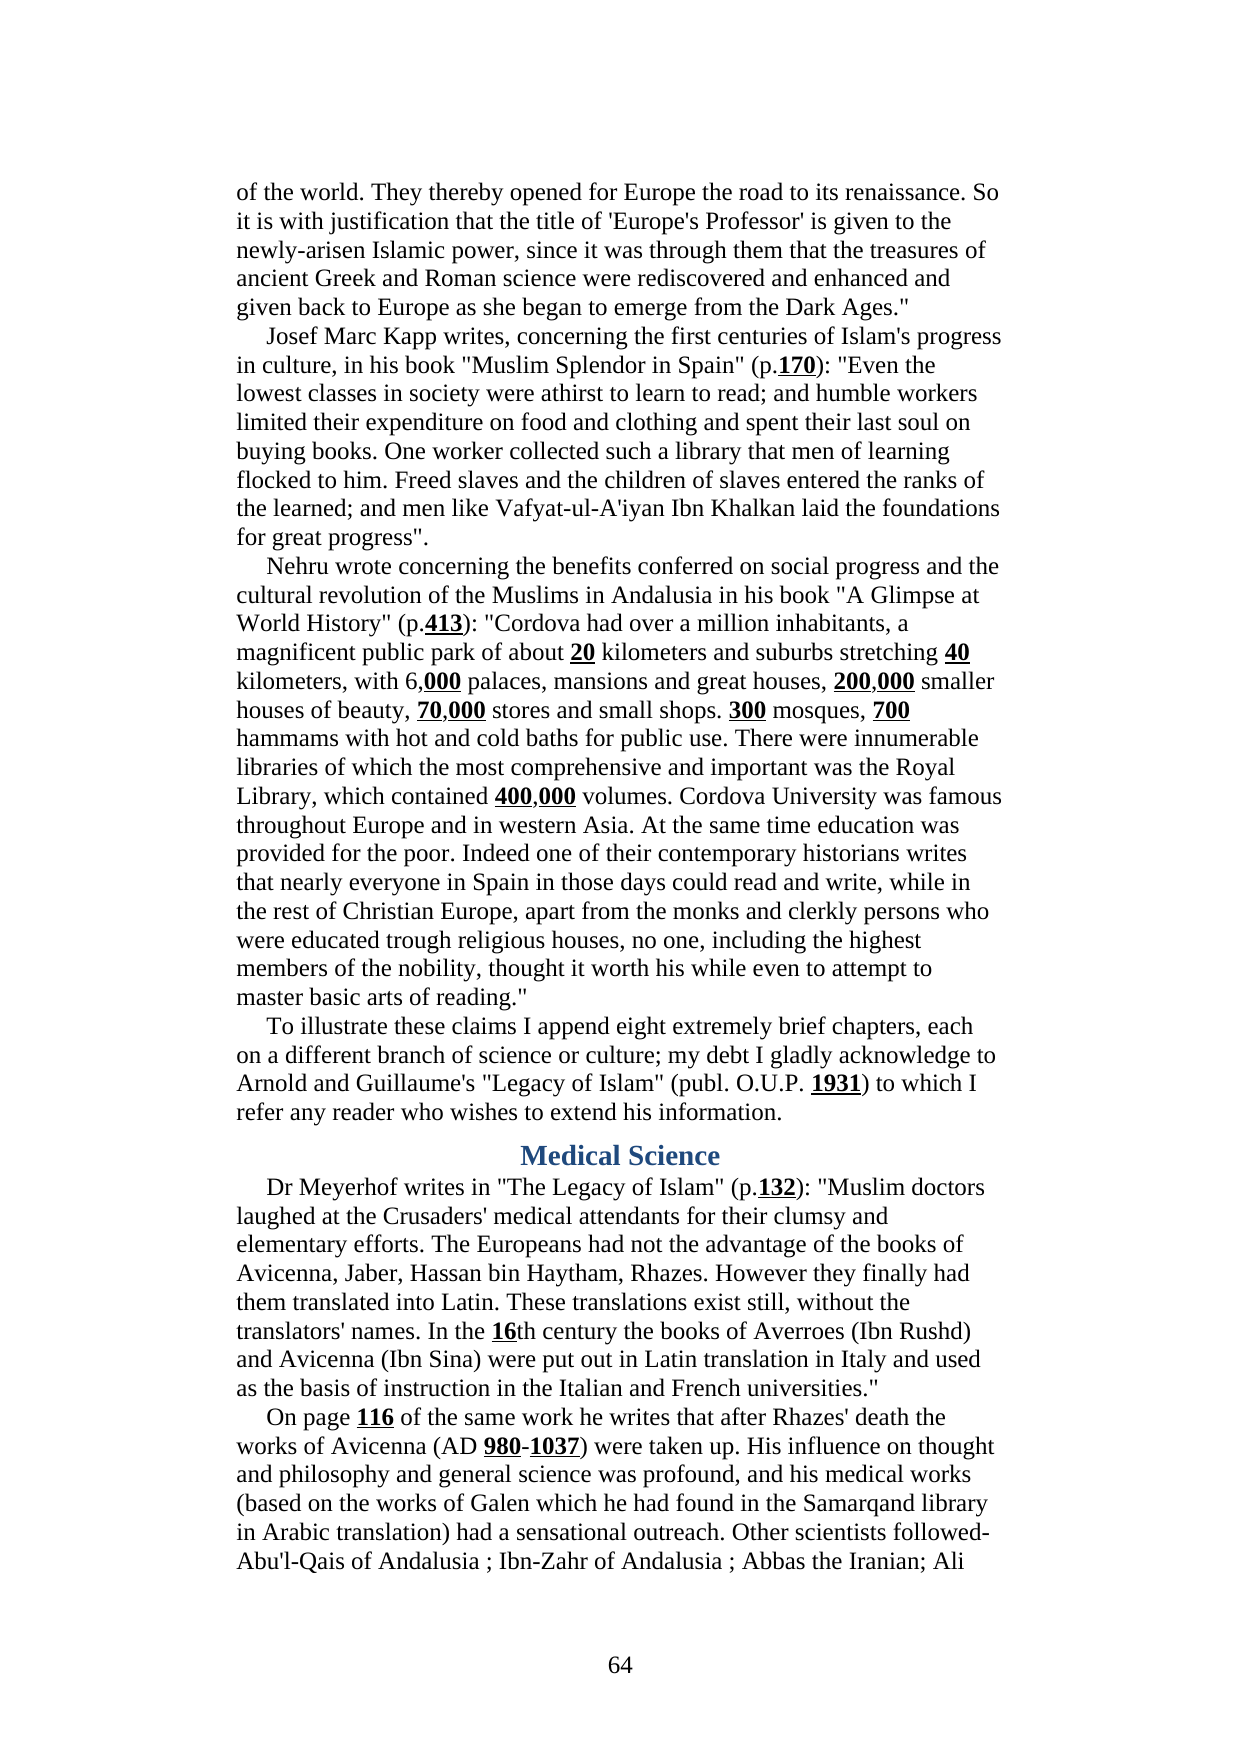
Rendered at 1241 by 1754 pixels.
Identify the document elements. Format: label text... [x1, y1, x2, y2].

text Dr Meyerhof writes in "The Legacy of Islam" (p.132): "Muslim doctors laughed at the Crusaders' medical attendants for their clumsy and elementary efforts. The Europeans had not the advantage of the books of Avicenna, Jaber, Hassan bin Haytham, Rhazes. However they finally had them translated into Latin. These translations exist still, without the translators' names. In the 16th century the books of Averroes (Ibn Rushd) and Avicenna (Ibn Sina) were put out in Latin translation in Italy and used as the basis of instruction in the Italian and French universities." [236, 1172, 1004, 1402]
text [236, 1402, 1004, 1574]
text To illustrate these claims I append eight extremely brief chapters, each on a different branch of science or culture; my debt I gladly acknowledge to Arnold and Guillaume's "Legacy of Islam" (publ. O.U.P. 1931) to which I refer any reader who wishes to extend his information. [236, 1011, 1004, 1126]
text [236, 177, 1004, 321]
text Josef Marc Kapp writes, concerning the first centuries of Islam's progress in culture, in his book "Muslim Splendor in Spain" (p.170): "Even the lowest classes in society were athirst to learn to read; and humble workers limited their expenditure on food and clothing and spent their last soul on buying books. One worker collected such a library that men of learning flocked to him. Freed slaves and the children of slaves entered the ranks of the learned; and men like Vafyat-ul-A'iyan Ibn Khalkan laid the foundations for great progress". [236, 321, 1004, 551]
text Nehru wrote concerning the benefits conferred on social progress and the cultural revolution of the Muslims in Andalusia in his book "A Glimpse at World History" (p.413): "Cordova had over a million in­habitants, a magnificent public park of about 20 kilometers and suburbs stretching 40 kilometers, with 6,000 palaces, mansions and great houses, 200,000 smaller houses of beauty, 70,000 stores and small shops. 300 mosques, 700 hammams with hot and cold baths for public use. There were innumerable libraries of which the most comprehensive and important was the Royal Library, which contained 400,000 volumes. Cordova University was famous throughout Europe and in western Asia. At the same time education was provided for the poor. Indeed one of their contemporary historians writes that nearly everyone in Spain in those days could read and write, while in the rest of Christian Europe, apart from the monks and clerkly persons who were educated trough religious houses, no one, including the highest members of the nobility, thought it worth his while even to attempt to master basic arts of reading." [236, 551, 1004, 1011]
subtitle Medical Science [236, 1138, 1004, 1172]
